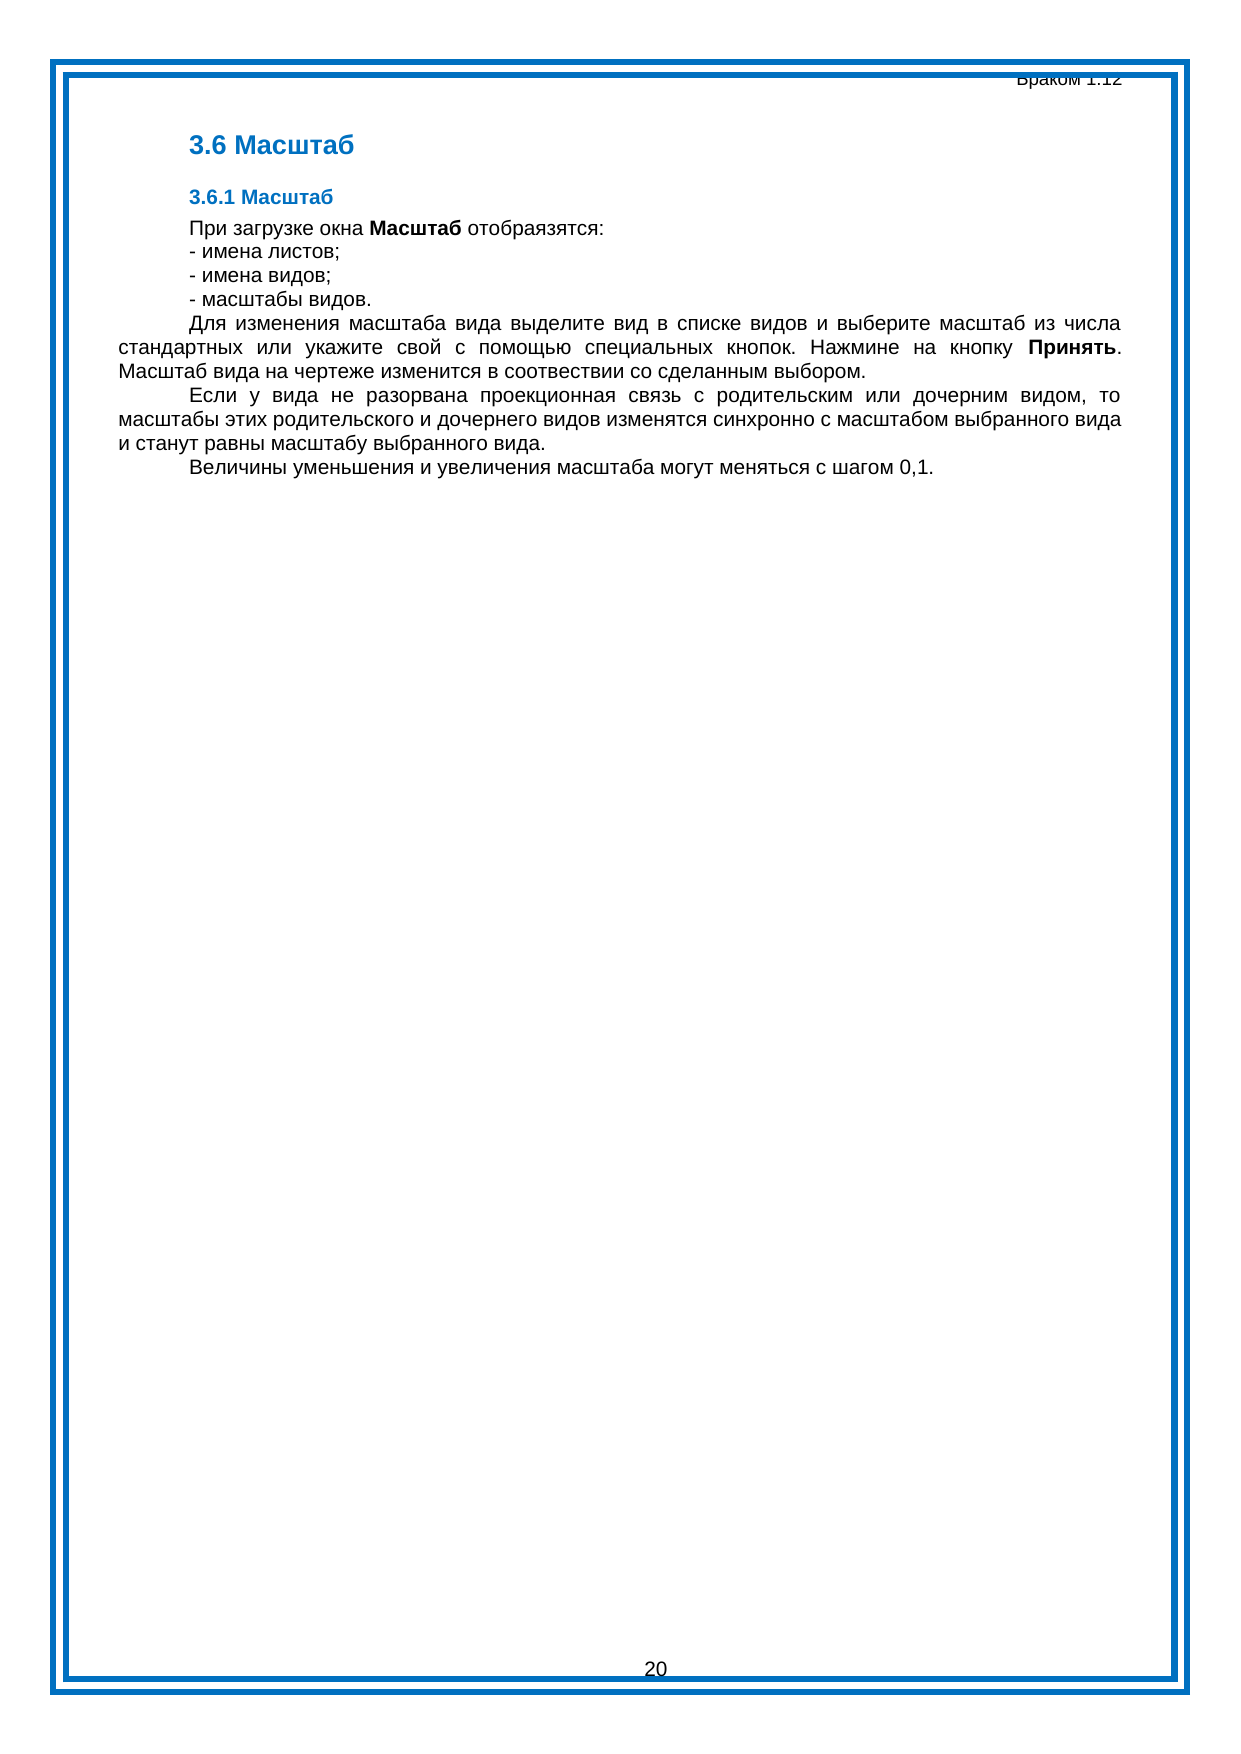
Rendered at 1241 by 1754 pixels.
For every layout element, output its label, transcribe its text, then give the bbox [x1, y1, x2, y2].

text Если у вида не разорвана проекционная связь с родительским или дочерним видом, то масштабы этих родительского и дочернего видов изменятся синхронно с масштабом выбранного вида и станут равны масштабу выбранного вида. [118, 383, 1122, 455]
text - масштабы видов. [118, 287, 1122, 311]
text 3.6.1 Масштаб [118, 185, 1122, 209]
text При загрузке окна Масштаб отобраязятся: [118, 215, 1122, 239]
text - имена видов; [118, 263, 1122, 287]
text Величины уменьшения и увеличения масштаба могут меняться с шагом 0,1. [118, 455, 1122, 479]
subtitle 3.6 Масштаб [189, 129, 1122, 160]
text - имена листов; [118, 239, 1122, 263]
text Для изменения масштаба вида выделите вид в списке видов и выберите масштаб из числа стандартных или укажите свой с помощью специальных кнопок. Нажмине на кнопку Принять. Масштаб вида на чертеже изменится в соотвествии со сделанным выбором. [118, 311, 1122, 383]
